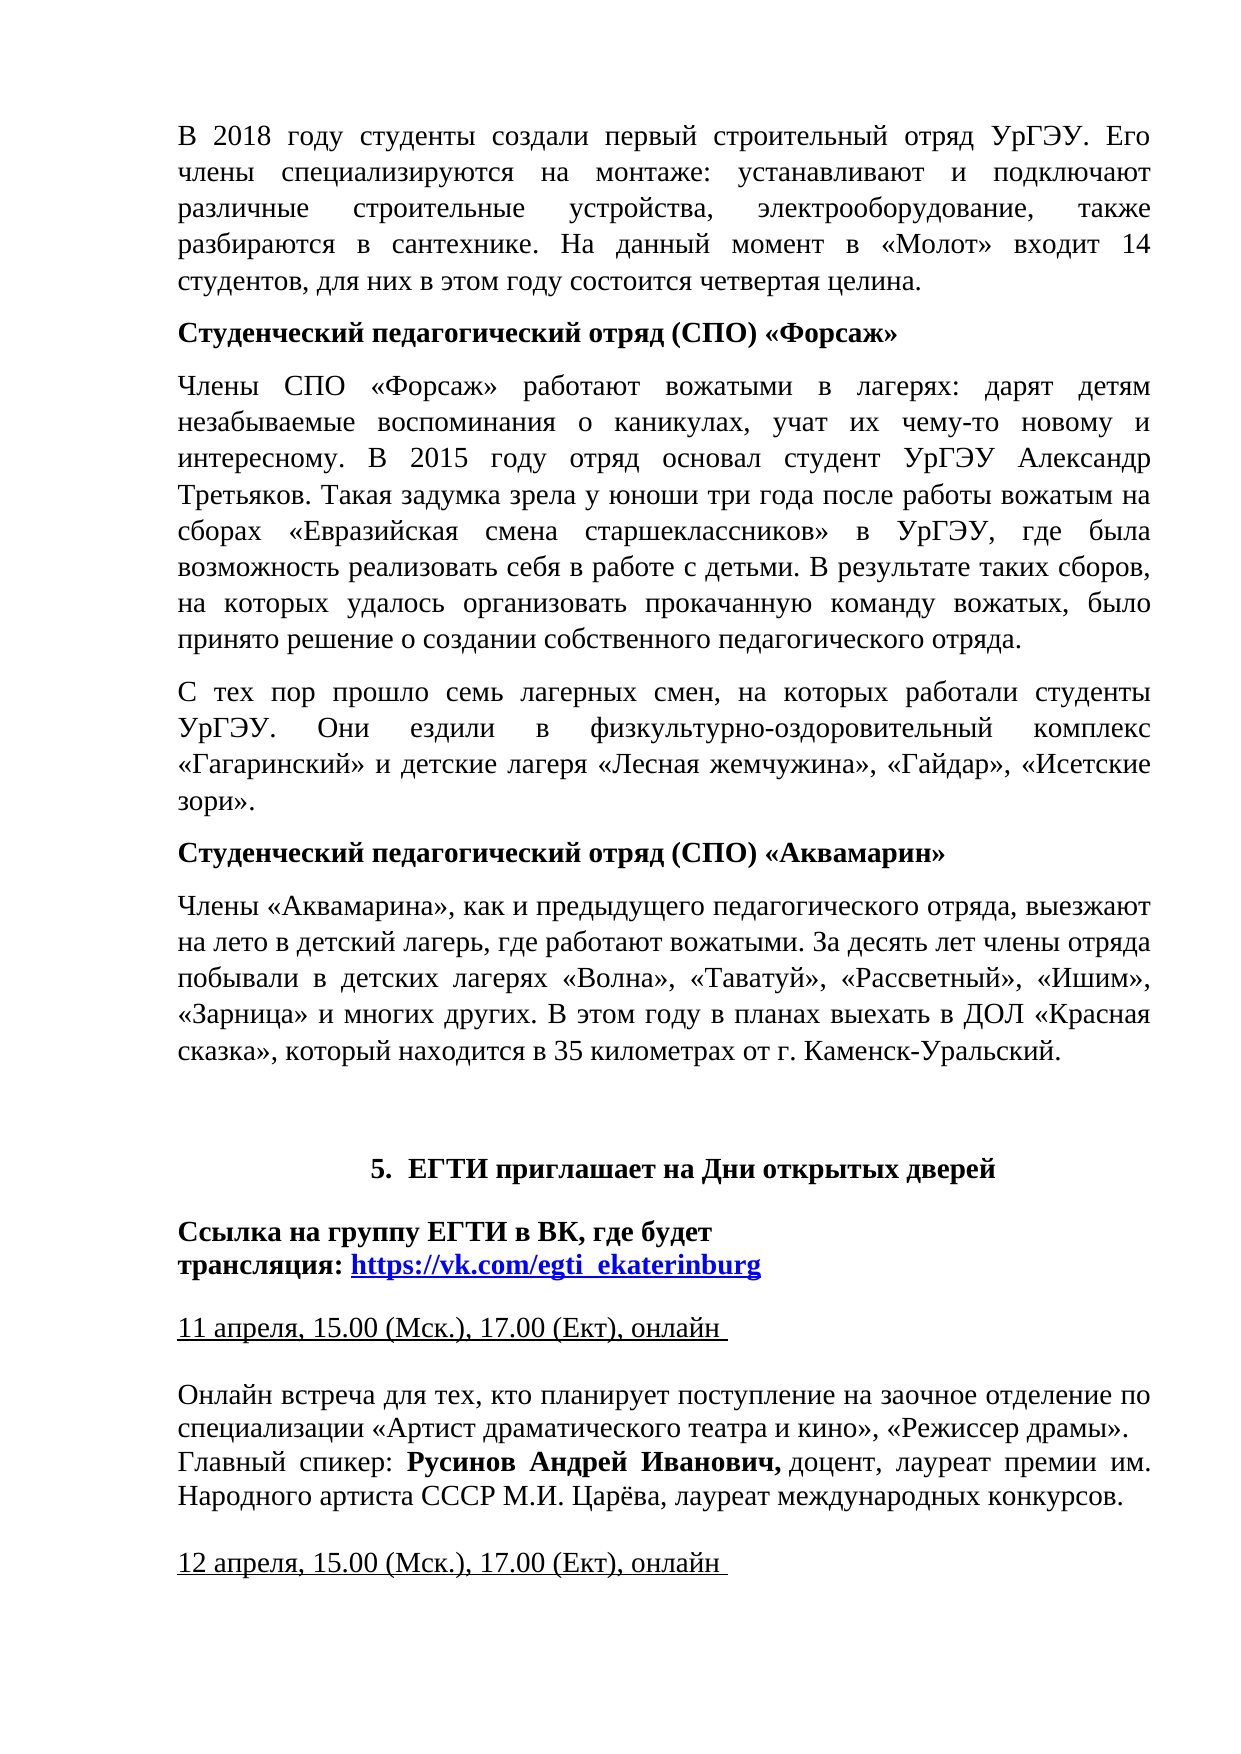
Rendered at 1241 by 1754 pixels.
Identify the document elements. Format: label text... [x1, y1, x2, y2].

text Главный спикер: Русинов Андрей Иванович, доцент, лауреат премии им. Народного артиста СССР М.И. Царёва, лауреат международных конкурсов. [177, 1444, 1152, 1511]
text В 2018 году студенты создали первый строительный отряд УрГЭУ. Его члены специализируются на монтаже: устанавливают и подключают различные строительные устройства, электрооборудование, также разбираются в сантехнике. На данный момент в «Молот» входит 14 студентов, для них в этом году состоится четвертая целина. [177, 118, 1152, 296]
text Студенческий педагогический отряд (СПО) «Аквамарин» [177, 835, 1152, 869]
text С тех пор прошло семь лагерных смен, на которых работали студенты УрГЭУ. Они ездили в физкультурно-оздоровительный комплекс «Гагаринский» и детские лагеря «Лесная жемчужина», «Гайдар», «Исетские зори». [177, 674, 1152, 816]
text Члены «Аквамарина», как и предыдущего педагогического отряда, выезжают на лето в детский лагерь, где работают вожатыми. За десять лет члены отряда побывали в детских лагерях «Волна», «Таватуй», «Рассветный», «Ишим», «Зарница» и многих других. В этом году в планах выехать в ДОЛ «Красная сказка», который находится в 35 километрах от г. Каменск-Уральский. [177, 888, 1152, 1066]
text Онлайн встреча для тех, кто планирует поступление на заочное отделение по специализации «Артист драматического театра и кино», «Режиссер драмы». [177, 1377, 1152, 1444]
list ЕГТИ приглашает на Дни открытых дверей [215, 1151, 1152, 1184]
text 12 апреля, 15.00 (Мск.), 17.00 (Ект), онлайн [177, 1545, 1152, 1578]
text Ссылка на группу ЕГТИ в ВК, где будет трансляция: https://vk.com/egti_ekaterinburg [177, 1214, 1152, 1281]
text Члены СПО «Форсаж» работают вожатыми в лагерях: дарят детям незабываемые воспоминания о каникулах, учат их чему-то новому и интересному. В 2015 году отряд основал студент УрГЭУ Александр Третьяков. Такая задумка зрела у юноши три года после работы вожатым на сборах «Евразийская смена старшеклассников» в УрГЭУ, где была возможность реализовать себя в работе с детьми. В результате таких сборов, на которых удалось организовать прокачанную команду вожатых, было принято решение о создании собственного педагогического отряда. [177, 368, 1152, 655]
text 11 апреля, 15.00 (Мск.), 17.00 (Ект), онлайн [177, 1310, 1152, 1343]
text Студенческий педагогический отряд (СПО) «Форсаж» [177, 316, 1152, 349]
